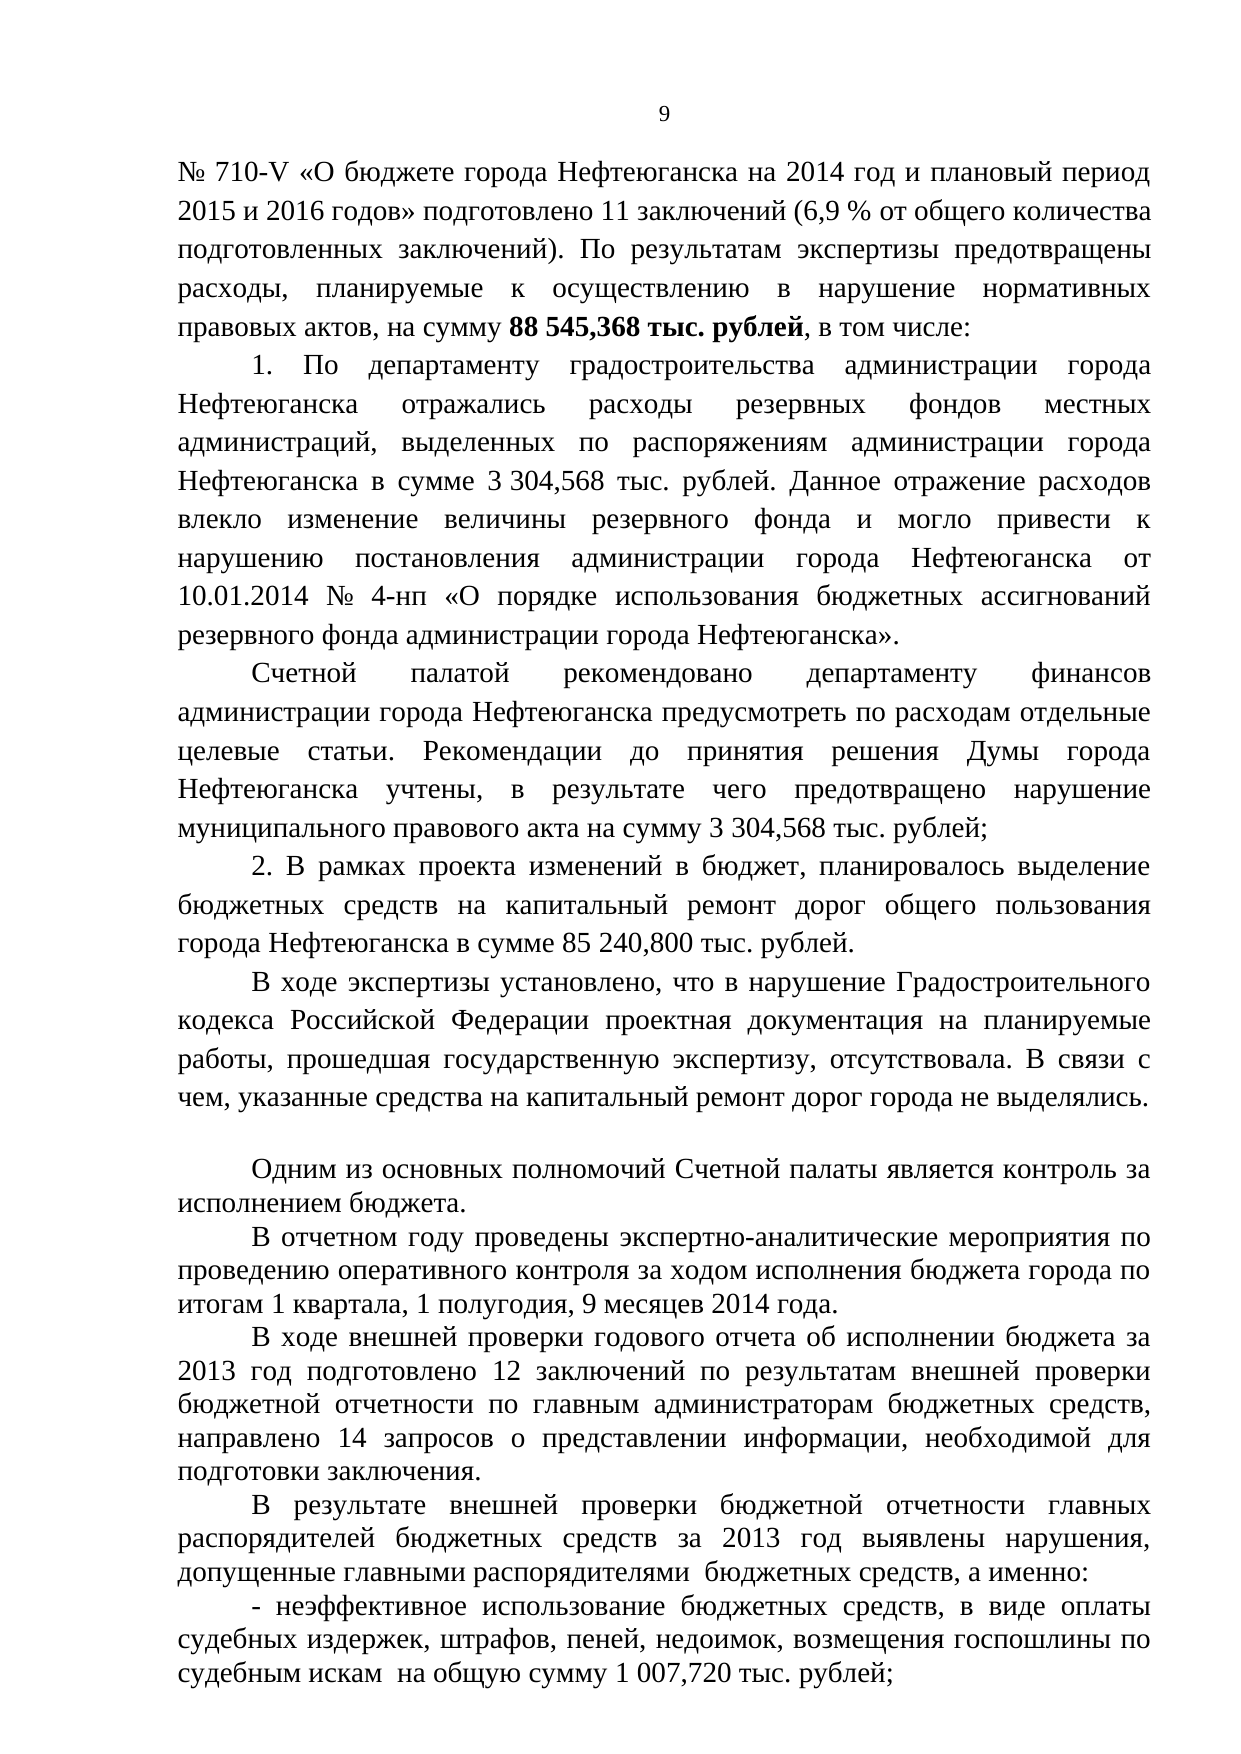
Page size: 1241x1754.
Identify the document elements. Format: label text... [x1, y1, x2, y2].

text В ходе экспертизы установлено, что в нарушение Градостроительного кодекса Российской Федерации проектная документация на планируемые работы, прошедшая государственную экспертизу, отсутствовала. В связи с чем, указанные средства на капитальный ремонт дорог города не выделялись. [177, 964, 1152, 1113]
text - неэффективное использование бюджетных средств, в виде оплаты судебных издержек, штрафов, пеней, недоимок, возмещения госпошлины по судебным искам на общую сумму 1 007,720 тыс. рублей; [177, 1588, 1152, 1688]
text Одним из основных полномочий Счетной палаты является контроль за исполнением бюджета. [177, 1152, 1152, 1219]
text В ходе внешней проверки годового отчета об исполнении бюджета за 2013 год подготовлено 12 заключений по результатам внешней проверки бюджетной отчетности по главным администраторам бюджетных средств, направлено 14 запросов о представлении информации, необходимой для подготовки заключения. [177, 1319, 1152, 1487]
text 2. В рамках проекта изменений в бюджет, планировалось выделение бюджетных средств на капитальный ремонт дорог общего пользования города Нефтеюганска в сумме 85 240,800 тыс. рублей. [177, 848, 1152, 959]
text В результате внешней проверки бюджетной отчетности главных распорядителей бюджетных средств за 2013 год выявлены нарушения, допущенные главными распорядителями бюджетных средств, а именно: [177, 1487, 1152, 1588]
text Счетной палатой рекомендовано департаменту финансов администрации города Нефтеюганска предусмотреть по расходам отдельные целевые статьи. Рекомендации до принятия решения Думы города Нефтеюганска учтены, в результате чего предотвращено нарушение муниципального правового акта на сумму 3 304,568 тыс. рублей; [177, 656, 1152, 843]
text В отчетном году проведены экспертно-аналитические мероприятия по проведению оперативного контроля за ходом исполнения бюджета города по итогам 1 квартала, 1 полугодия, 9 месяцев 2014 года. [177, 1219, 1152, 1319]
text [177, 154, 1152, 342]
text 1. По департаменту градостроительства администрации города Нефтеюганска отражались расходы резервных фондов местных администраций, выделенных по распоряжениям администрации города Нефтеюганска в сумме 3 304,568 тыс. рублей. Данное отражение расходов влекло изменение величины резервного фонда и могло привести к нарушению постановления администрации города Нефтеюганска от 10.01.2014 № 4-нп «О порядке использования бюджетных ассигнований резервного фонда администрации города Нефтеюганска». [177, 347, 1152, 651]
